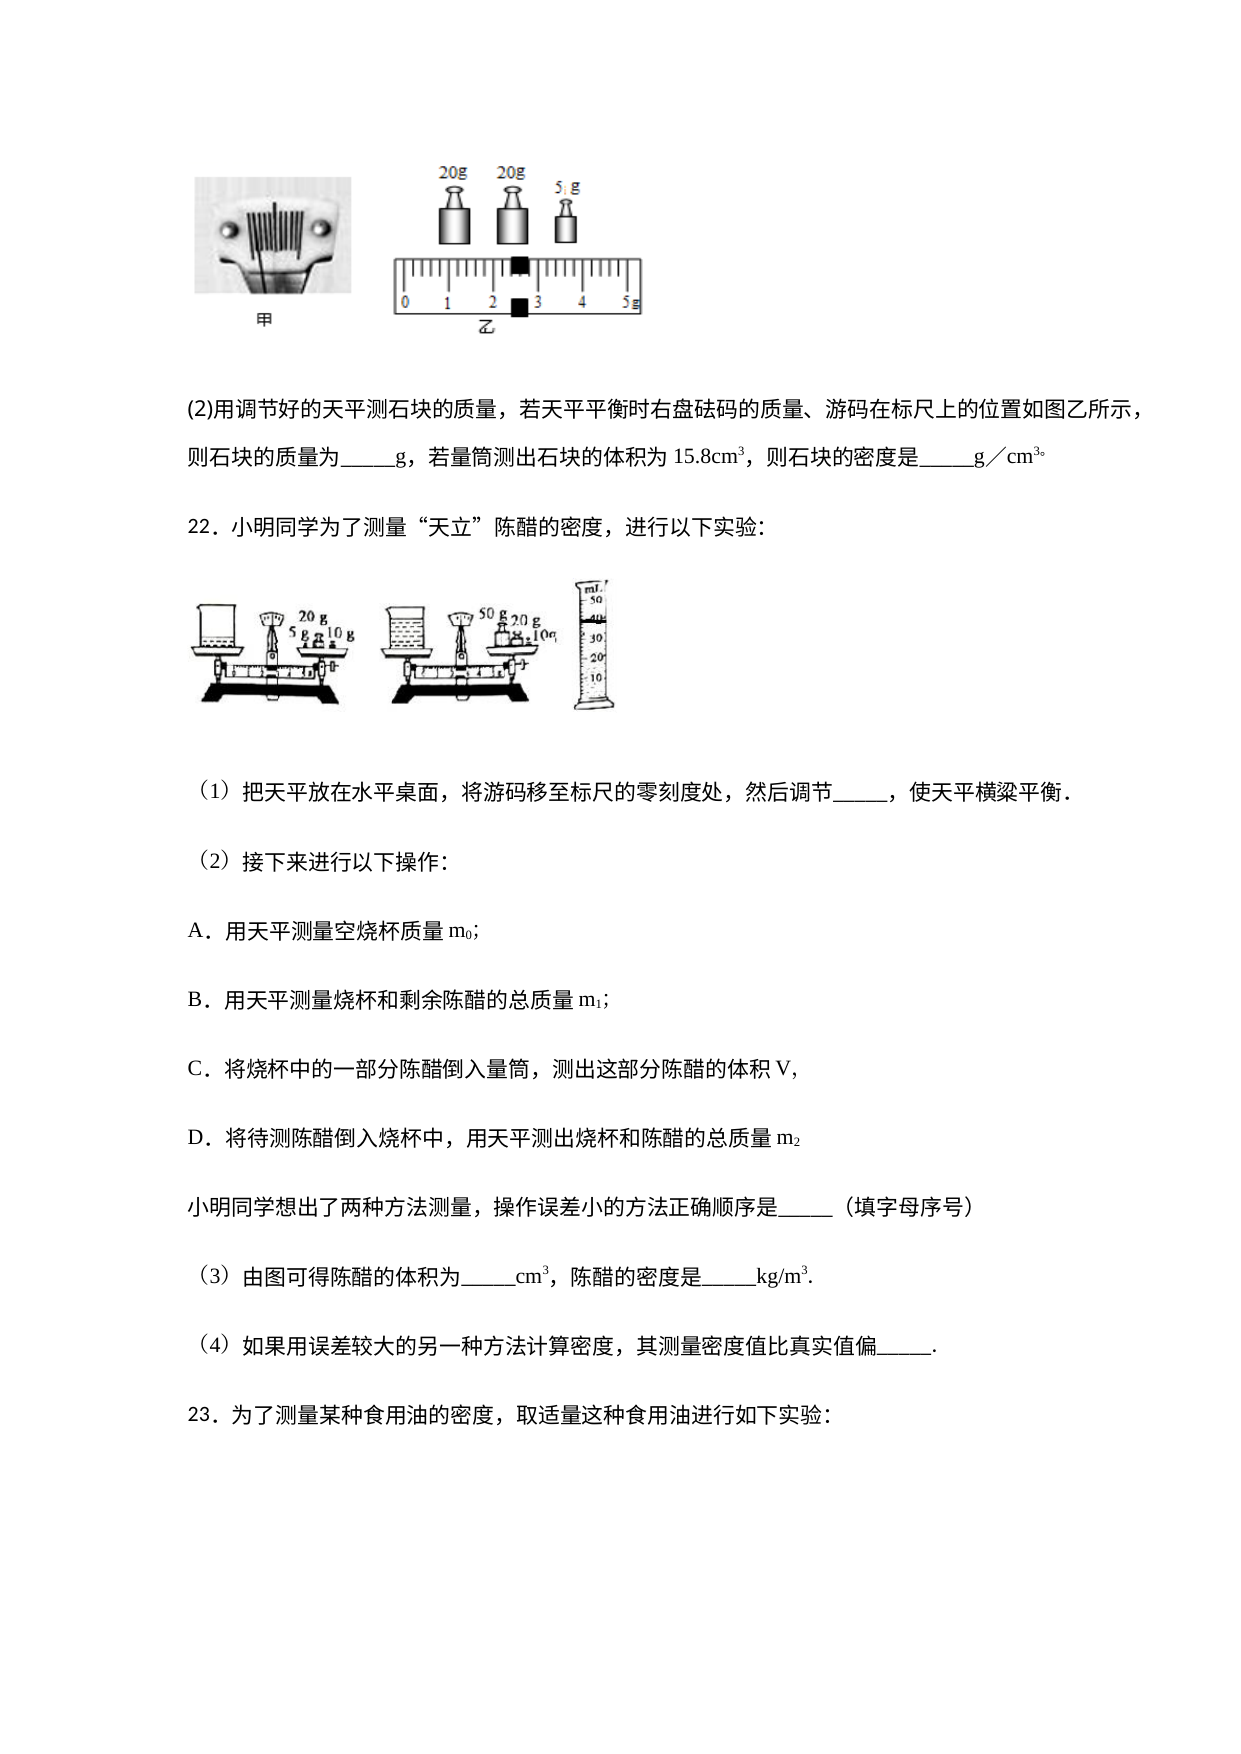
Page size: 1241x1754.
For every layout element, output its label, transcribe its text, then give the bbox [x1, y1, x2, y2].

text （4）如果用误差较大的另一种方法计算密度，其测量密度值比真实值偏_____． [187, 1328, 1171, 1361]
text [187, 1397, 1171, 1430]
text 小明同学想出了两种方法测量，操作误差小的方法正确顺序是_____（填字母序号） [187, 1190, 1171, 1222]
text D．将待测陈醋倒入烧杯中，用天平测出烧杯和陈醋的总质量m2 [187, 1121, 1171, 1153]
text （1）把天平放在水平桌面，将游码移至标尺的零刻度处，然后调节_____，使天平横粱平衡． [187, 775, 1171, 807]
text （3）由图可得陈醋的体积为_____cm3，陈醋的密度是_____kg/m3． [187, 1259, 1171, 1292]
text (2)用调节好的天平测石块的质量，若天平平衡时右盘砝码的质量、游码在标尺上的位置如图乙所示，则石块的质量为_____g，若量筒测出石块的体积为15.8cm3，则石块的密度是_____g／cm3。 [187, 391, 1171, 472]
text C．将烧杯中的一部分陈醋倒入量筒，测出这部分陈醋的体积V， [187, 1052, 1171, 1084]
text 22．小明同学为了测量“天立”陈醋的密度，进行以下实验： [187, 509, 1171, 542]
text A．用天平测量空烧杯质量m0； [187, 913, 1171, 946]
text （2）接下来进行以下操作： [187, 844, 1171, 877]
picture [187, 578, 618, 713]
text B．用天平测量烧杯和剩余陈醋的总质量m1； [187, 982, 1171, 1015]
picture [187, 162, 657, 347]
